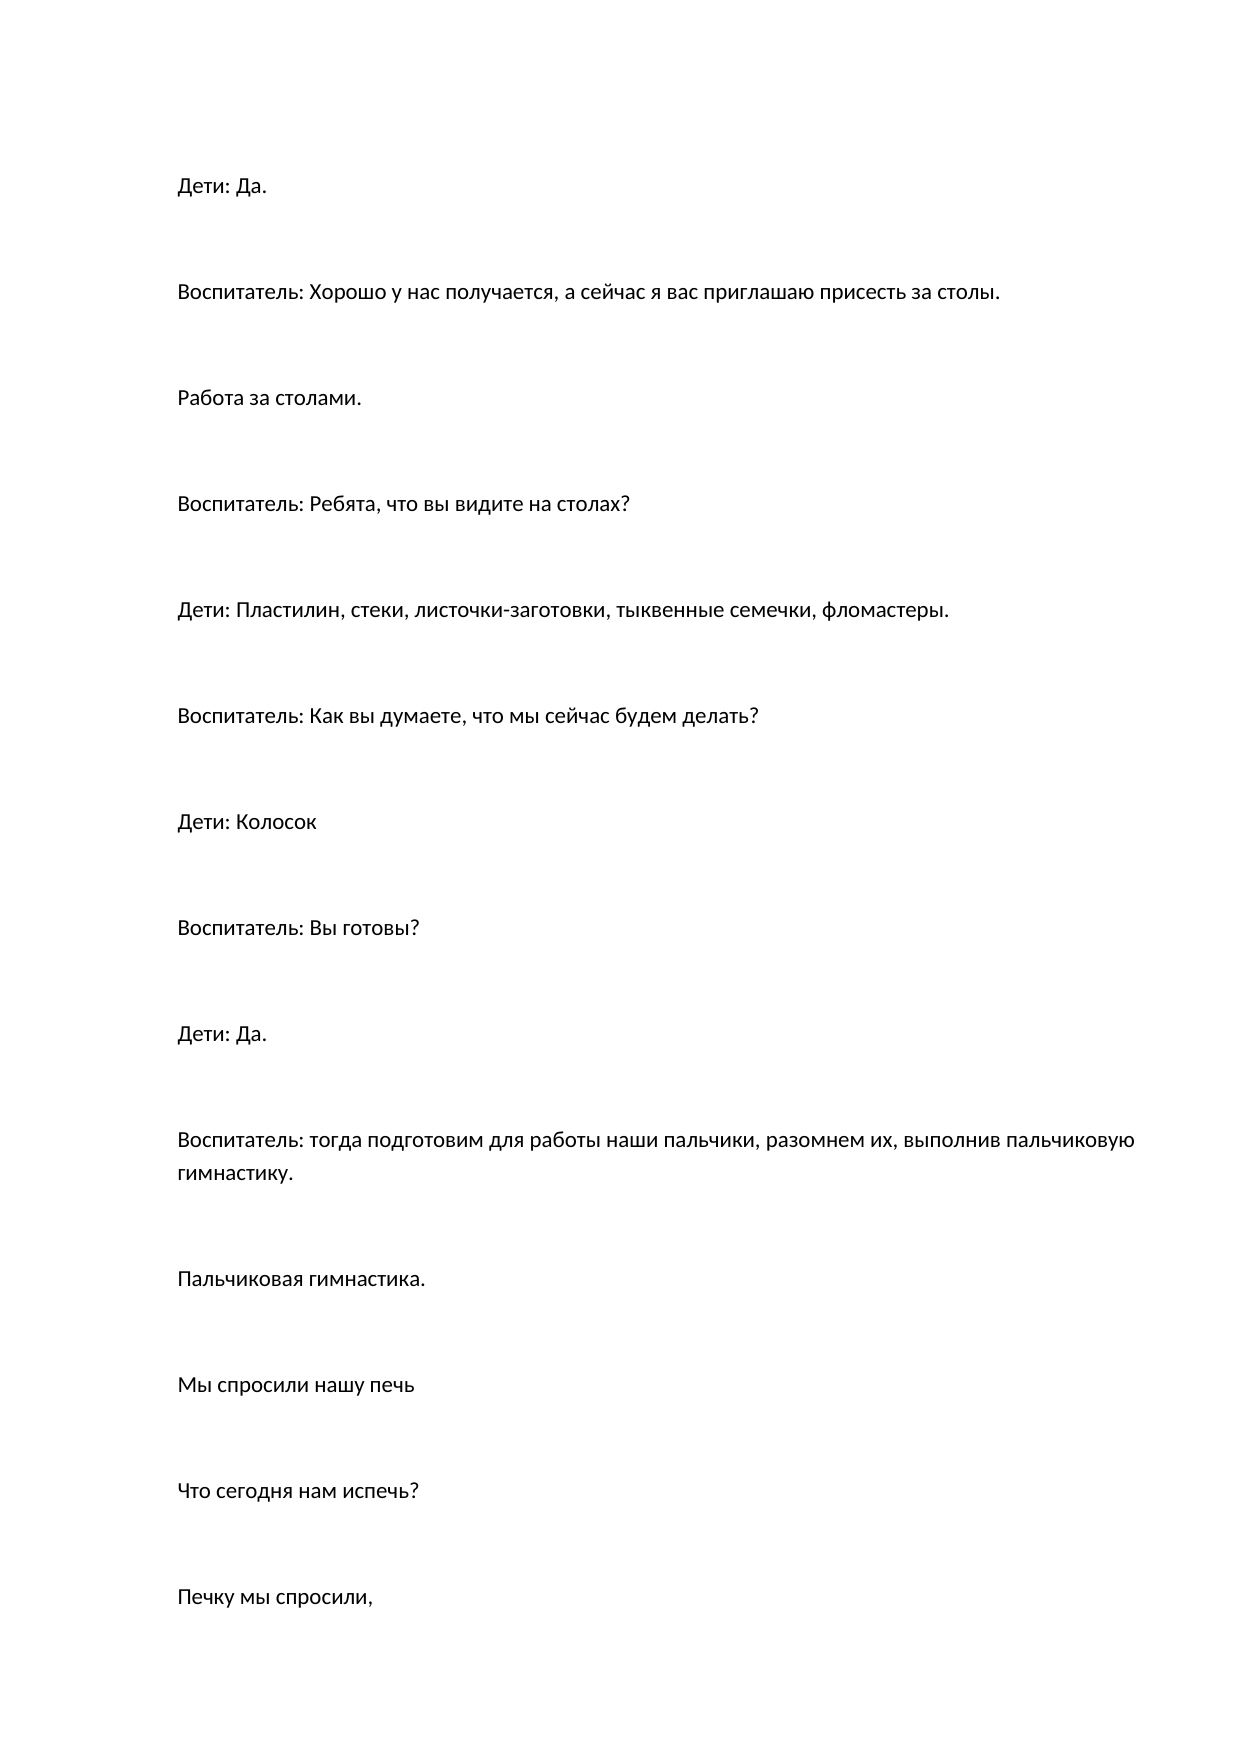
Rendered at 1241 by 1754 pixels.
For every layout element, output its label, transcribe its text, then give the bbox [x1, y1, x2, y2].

text Пальчиковая гимнастика. [177, 1264, 1152, 1292]
text Воспитатель: Ребята, что вы видите на столах? [177, 489, 1152, 517]
text Дети: Пластилин, стеки, листочки-заготовки, тыквенные семечки, фломастеры. [177, 595, 1152, 623]
text Дети: Колосок [177, 807, 1152, 835]
text Дети: Да. [177, 1019, 1152, 1047]
text Работа за столами. [177, 383, 1152, 411]
text Воспитатель: тогда подготовим для работы наши пальчики, разомнем их, выполнив пальчиковую гимнастику. [177, 1126, 1152, 1186]
text Воспитатель: Вы готовы? [177, 913, 1152, 941]
text Мы спросили нашу печь [177, 1370, 1152, 1398]
text Печку мы спросили, [177, 1582, 1152, 1610]
text Дети: Да. [177, 171, 1152, 199]
text Что сегодня нам испечь? [177, 1476, 1152, 1504]
text Воспитатель: Хорошо у нас получается, а сейчас я вас приглашаю присесть за столы. [177, 277, 1152, 305]
text Воспитатель: Как вы думаете, что мы сейчас будем делать? [177, 701, 1152, 729]
